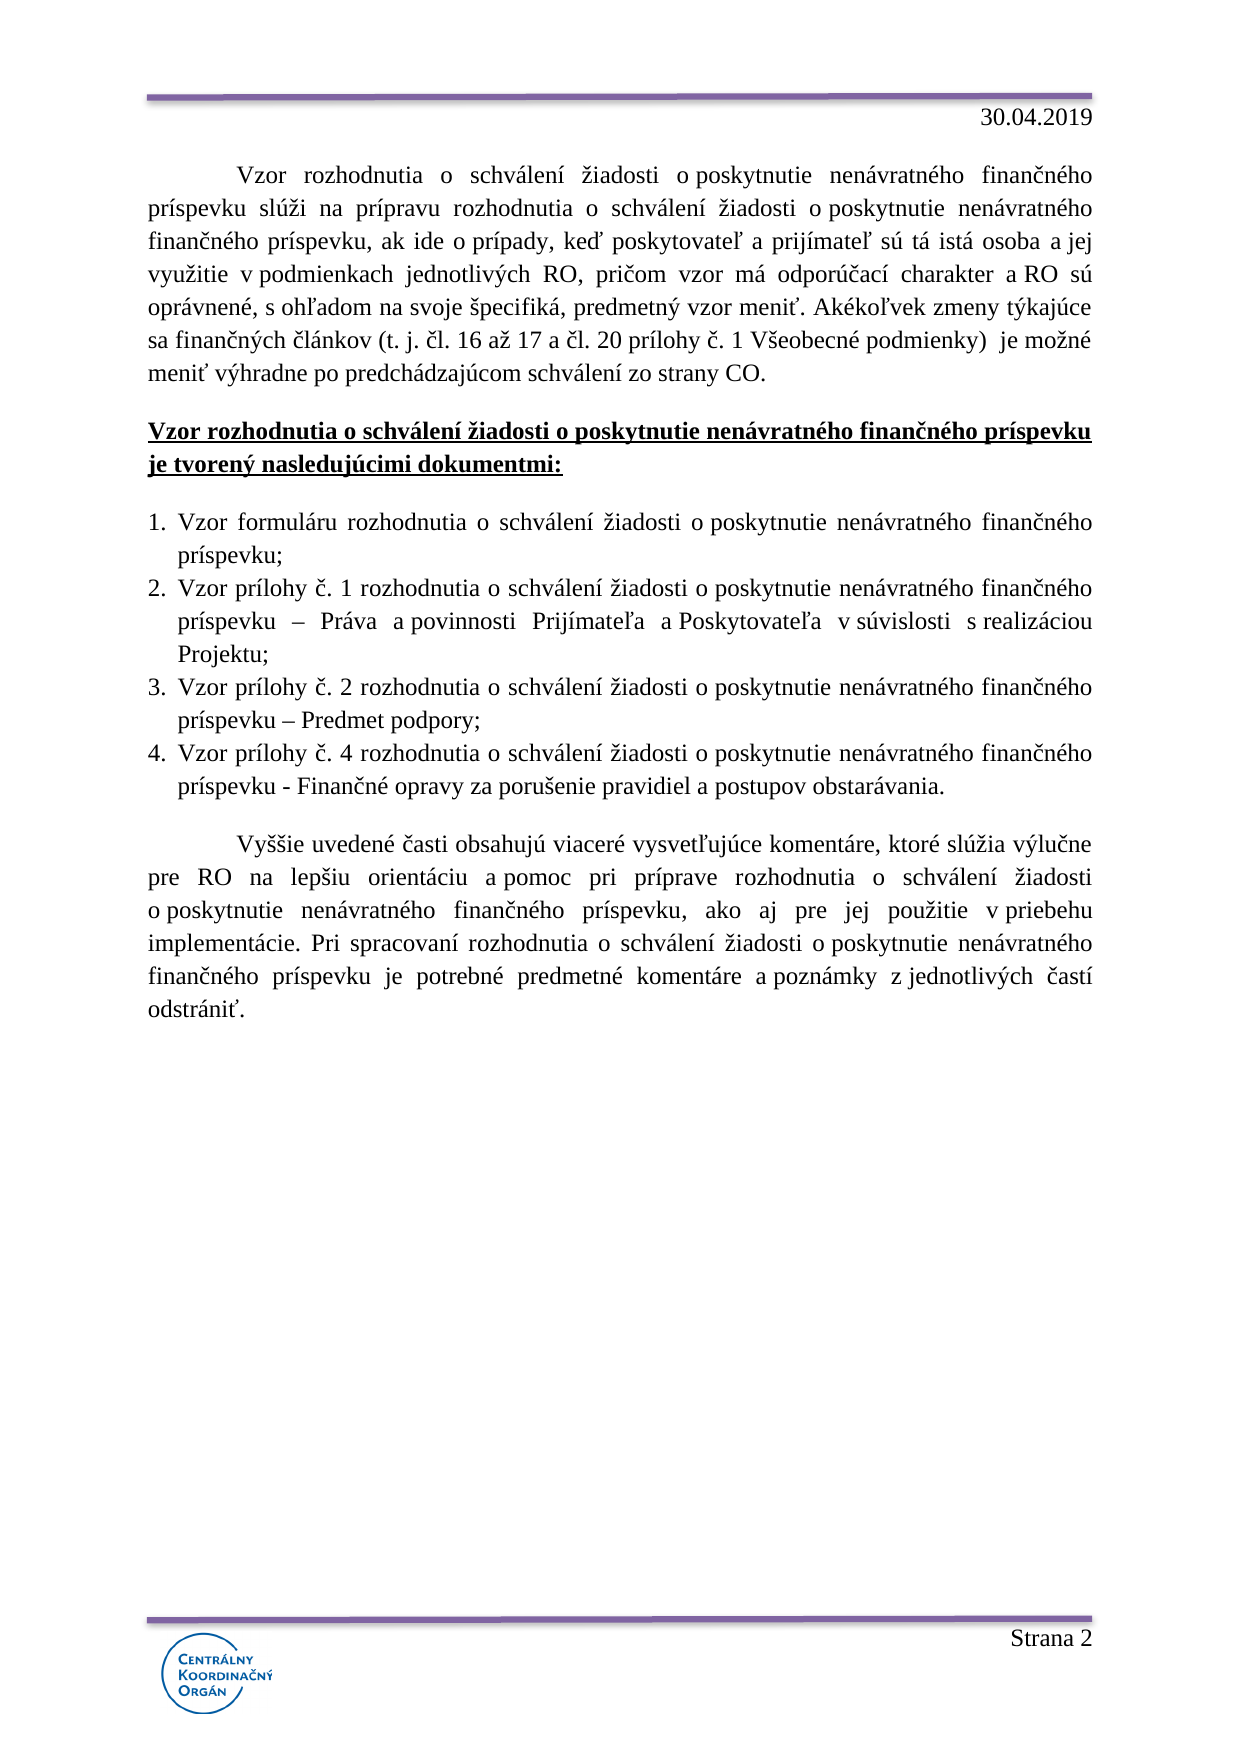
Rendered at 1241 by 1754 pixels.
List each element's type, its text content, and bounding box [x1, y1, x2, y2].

text Vyššie uvedené časti obsahujú viaceré vysvetľujúce komentáre, ktoré slúžia výlučne pre RO na lepšiu orientáciu a pomoc pri príprave rozhodnutia o schválení žiadosti o poskytnutie nenávratného finančného príspevku, ako aj pre jej použitie v priebehu implementácie. Pri spracovaní rozhodnutia o schválení žiadosti o poskytnutie nenávratného finančného príspevku je potrebné predmetné komentáre a poznámky z jednotlivých častí odstrániť. [148, 829, 1093, 1023]
list Vzor formuláru rozhodnutia o schválení žiadosti o poskytnutie nenávratného finančného príspevku; [148, 507, 1093, 569]
list Vzor prílohy č. 2 rozhodnutia o schválení žiadosti o poskytnutie nenávratného finančného príspevku – Predmet podpory; [148, 672, 1093, 734]
text Vzor rozhodnutia o schválení žiadosti o poskytnutie nenávratného finančného príspevku slúži na prípravu rozhodnutia o schválení žiadosti o poskytnutie nenávratného finančného príspevku, ak ide o prípady, keď poskytovateľ a prijímateľ sú tá istá osoba a jej využitie v podmienkach jednotlivých RO, pričom vzor má odporúčací charakter a RO sú oprávnené, s ohľadom na svoje špecifiká, predmetný vzor meniť. Akékoľvek zmeny týkajúce sa finančných článkov (t. j. čl. 16 až 17 a čl. 20 prílohy č. 1 Všeobecné podmienky) je možné meniť výhradne po predchádzajúcom schválení zo strany CO. [148, 160, 1093, 387]
list Vzor prílohy č. 1 rozhodnutia o schválení žiadosti o poskytnutie nenávratného finančného príspevku – Práva a povinnosti Prijímateľa a Poskytovateľa v súvislosti s realizáciou Projektu; [148, 573, 1093, 668]
text Vzor rozhodnutia o schválení žiadosti o poskytnutie nenávratného finančného príspevku je tvorený nasledujúcimi dokumentmi: [148, 416, 1093, 478]
list Vzor prílohy č. 4 rozhodnutia o schválení žiadosti o poskytnutie nenávratného finančného príspevku - Finančné opravy za porušenie pravidiel a postupov obstarávania. [148, 738, 1093, 800]
picture [159, 1631, 272, 1713]
